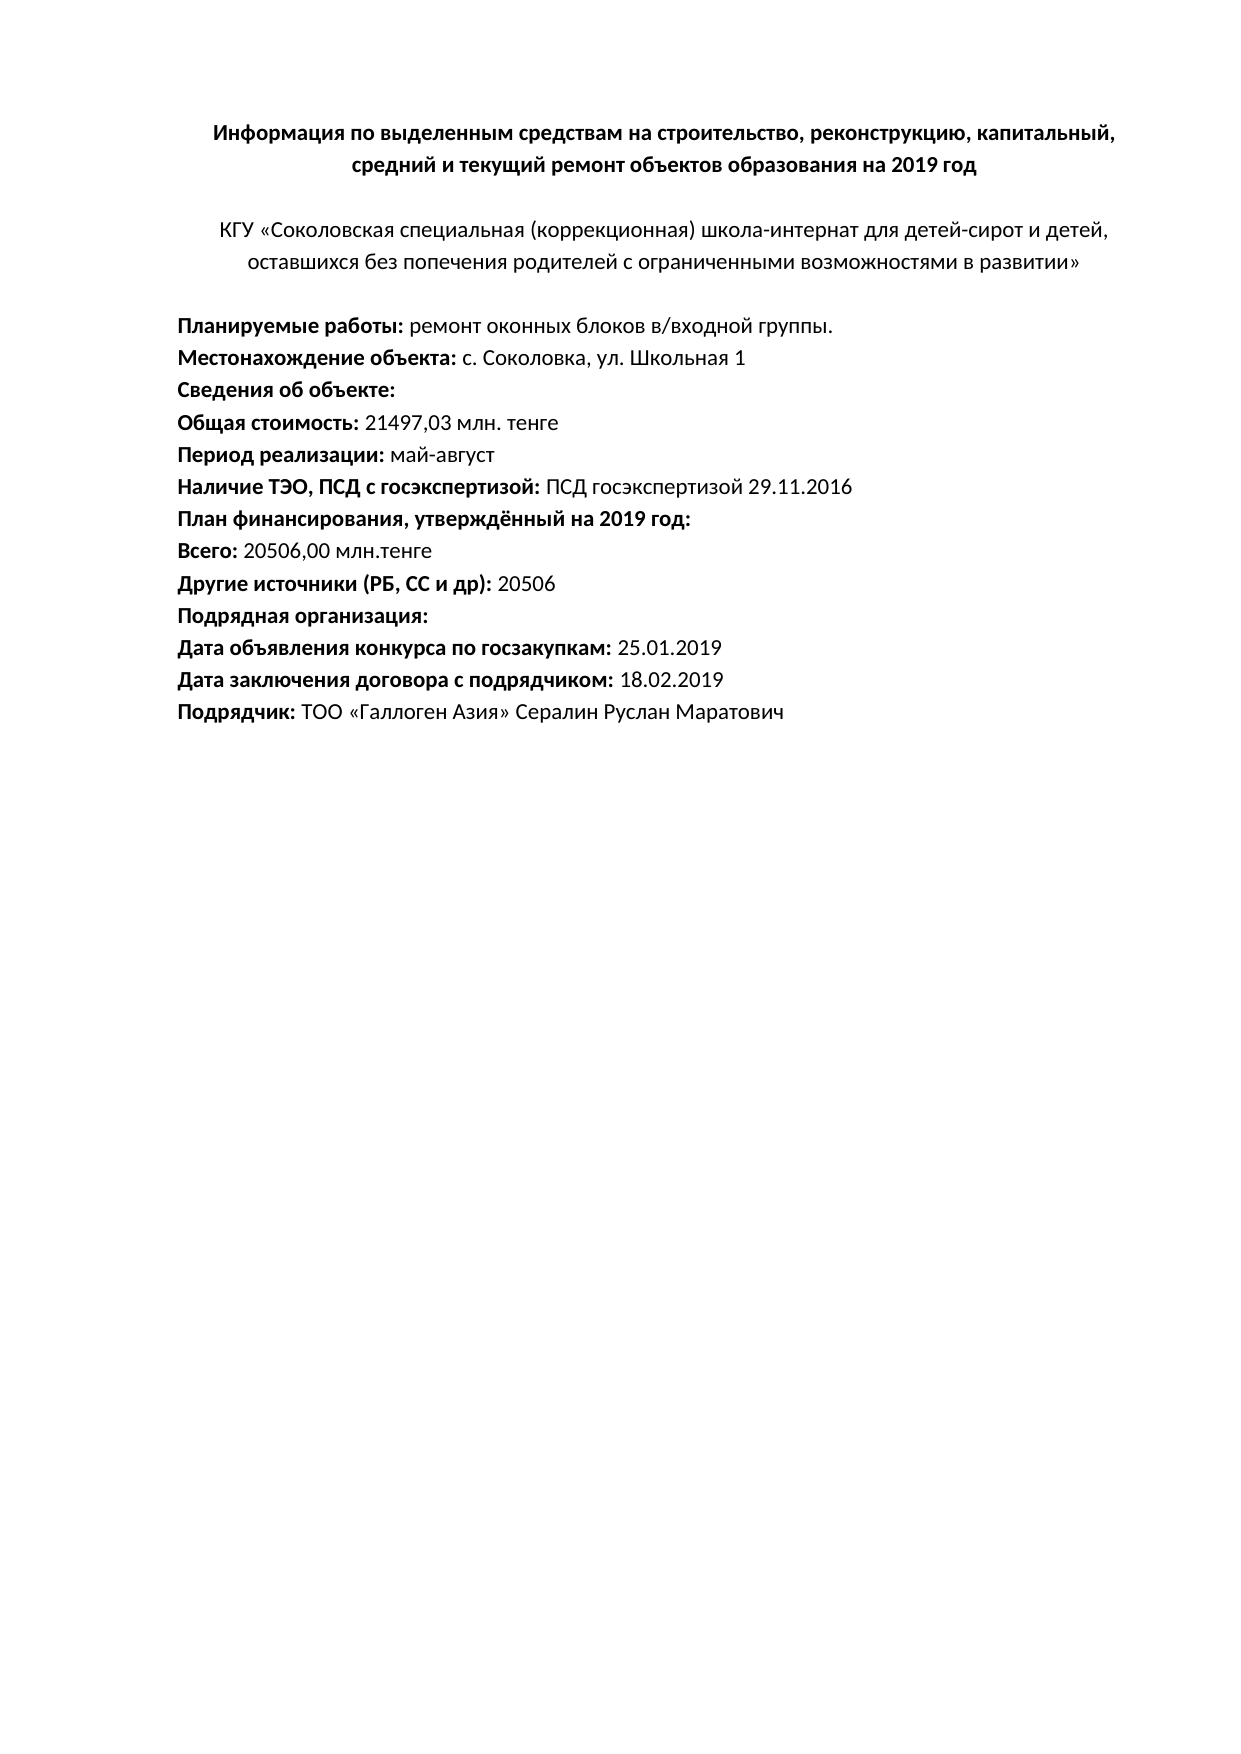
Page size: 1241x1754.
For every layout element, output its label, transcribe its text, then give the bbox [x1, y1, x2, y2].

text План финансирования, утверждённый на 2019 год: [177, 504, 1152, 532]
text КГУ «Соколовская специальная (коррекционная) школа-интернат для детей-сирот и детей, оставшихся без попечения родителей с ограниченными возможностями в развитии» [177, 215, 1152, 275]
text Подрядная организация: [177, 601, 1152, 629]
text Сведения об объекте: [177, 376, 1152, 404]
text Планируемые работы: ремонт оконных блоков в/входной группы. [177, 311, 1152, 339]
text Наличие ТЭО, ПСД с госэкспертизой: ПСД госэкспертизой 29.11.2016 [177, 472, 1152, 500]
text Дата заключения договора с подрядчиком: 18.02.2019 [177, 665, 1152, 693]
text Период реализации: май-август [177, 440, 1152, 468]
text Местонахождение объекта: с. Соколовка, ул. Школьная 1 [177, 343, 1152, 371]
text Всего: 20506,00 млн.тенге [177, 537, 1152, 564]
text Другие источники (РБ, СС и др): 20506 [177, 569, 1152, 597]
text Подрядчик: ТОО «Галлоген Азия» Сералин Руслан Маратович [177, 697, 1152, 726]
text Общая стоимость: 21497,03 млн. тенге [177, 408, 1152, 436]
text Информация по выделенным средствам на строительство, реконструкцию, капитальный, средний и текущий ремонт объектов образования на 2019 год [177, 118, 1152, 178]
text Дата объявления конкурса по госзакупкам: 25.01.2019 [177, 633, 1152, 661]
